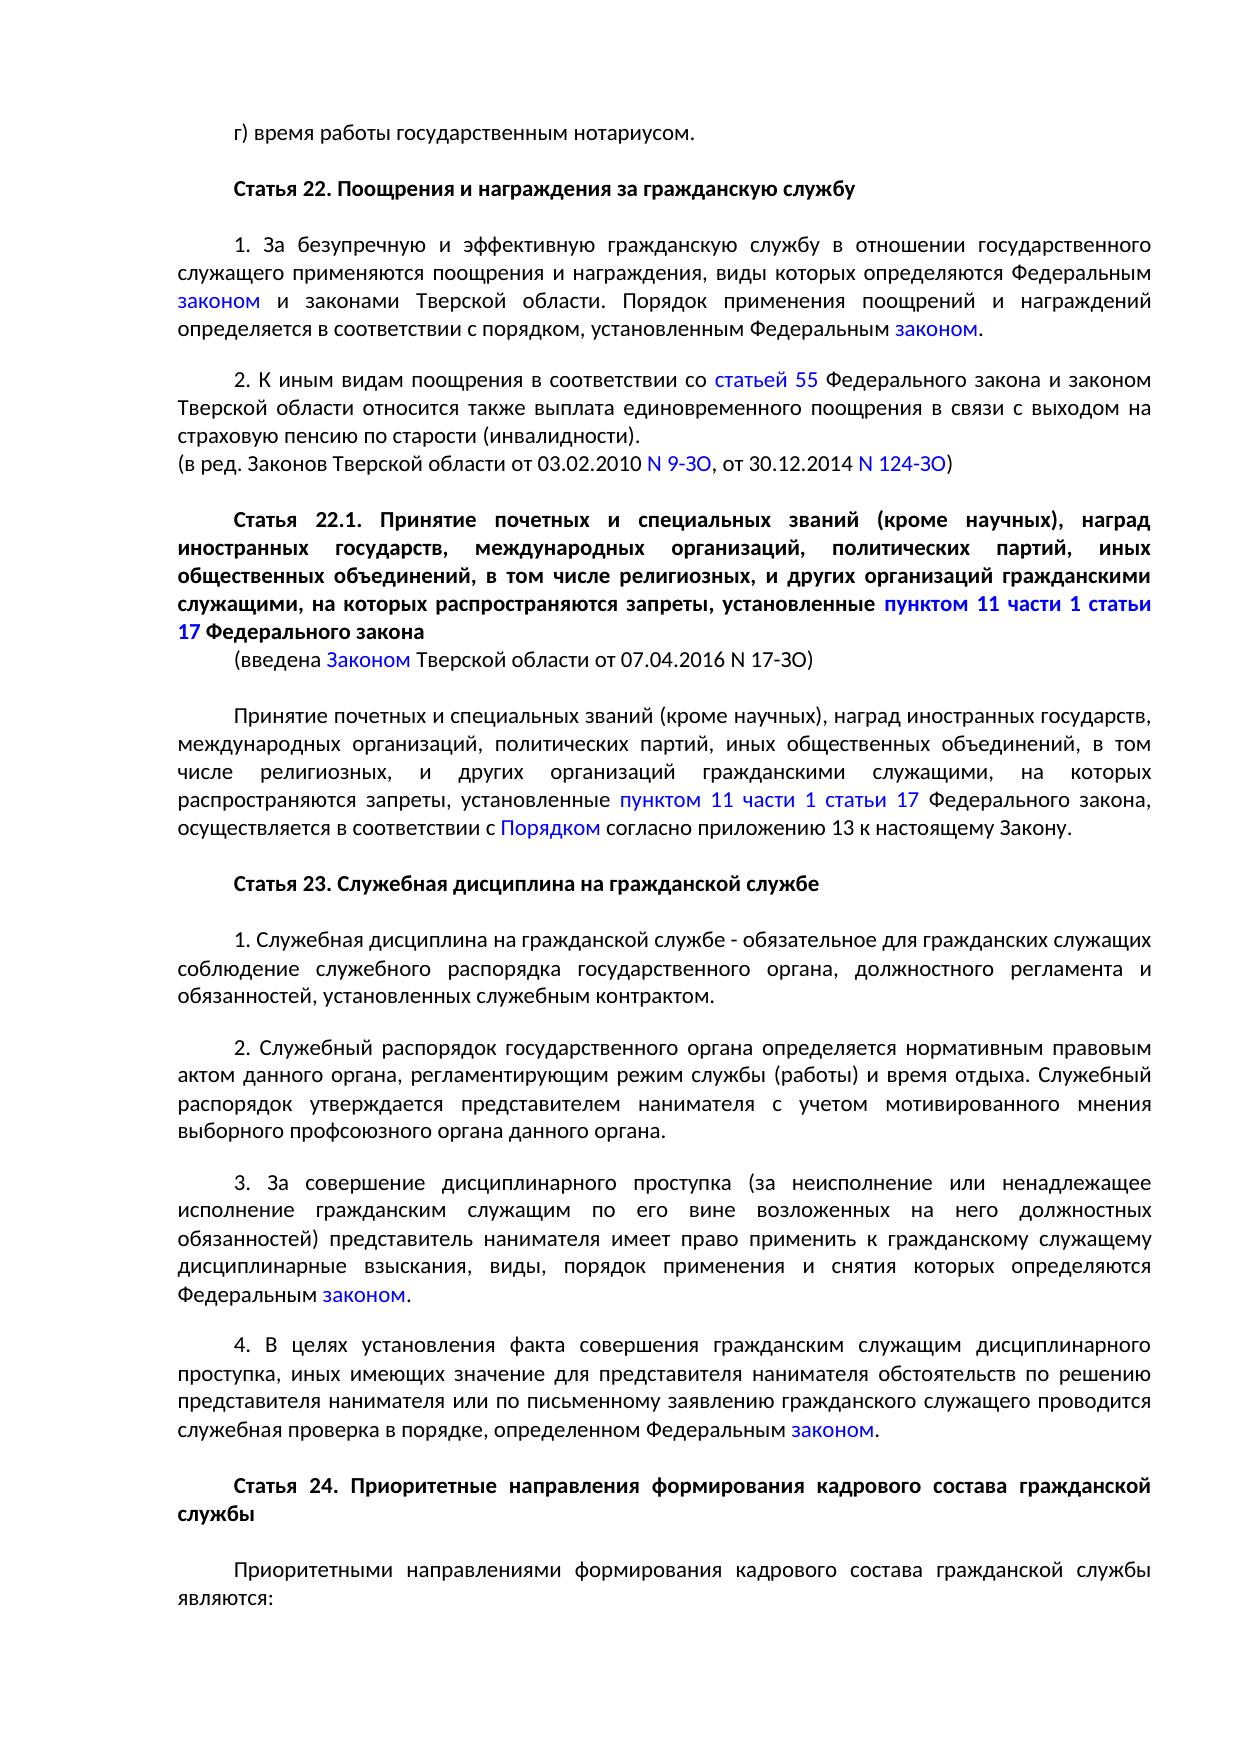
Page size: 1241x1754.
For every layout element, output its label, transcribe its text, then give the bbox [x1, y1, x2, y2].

text Приоритетными направлениями формирования кадрового состава гражданской службы являются: [177, 1555, 1152, 1611]
title Статья 22. Поощрения и награждения за гражданскую службу [177, 174, 1152, 202]
text 1. Служебная дисциплина на гражданской службе - обязательное для гражданских служащих соблюдение служебного распорядка государственного органа, должностного регламента и обязанностей, установленных служебным контрактом. [177, 926, 1152, 1010]
title Статья 23. Служебная дисциплина на гражданской службе [177, 869, 1152, 898]
text 4. В целях установления факта совершения гражданским служащим дисциплинарного проступка, иных имеющих значение для представителя нанимателя обстоятельств по решению представителя нанимателя или по письменному заявлению гражданского служащего проводится служебная проверка в порядке, определенном Федеральным законом. [177, 1331, 1152, 1443]
text 2. К иным видам поощрения в соответствии со статьей 55 Федерального закона и законом Тверской области относится также выплата единовременного поощрения в связи с выходом на страховую пенсию по старости (инвалидности). [177, 365, 1152, 449]
text г) время работы государственным нотариусом. [177, 118, 1152, 146]
text 3. За совершение дисциплинарного проступка (за неисполнение или ненадлежащее исполнение гражданским служащим по его вине возложенных на него должностных обязанностей) представитель нанимателя имеет право применить к гражданскому служащему дисциплинарные взыскания, виды, порядок применения и снятия которых определяются Федеральным законом. [177, 1168, 1152, 1308]
text (введена Законом Тверской области от 07.04.2016 N 17-ЗО) [177, 645, 1152, 673]
text 1. За безупречную и эффективную гражданскую службу в отношении государственного служащего применяются поощрения и награждения, виды которых определяются Федеральным законом и законами Тверской области. Порядок применения поощрений и награждений определяется в соответствии с порядком, установленным Федеральным законом. [177, 230, 1152, 342]
text Принятие почетных и специальных званий (кроме научных), наград иностранных государств, международных организаций, политических партий, иных общественных объединений, в том числе религиозных, и других организаций гражданскими служащими, на которых распространяются запреты, установленные пунктом 11 части 1 статьи 17 Федерального закона, осуществляется в соответствии с Порядком согласно приложению 13 к настоящему Закону. [177, 701, 1152, 842]
text 2. Служебный распорядок государственного органа определяется нормативным правовым актом данного органа, регламентирующим режим службы (работы) и время отдыха. Служебный распорядок утверждается представителем нанимателя с учетом мотивированного мнения выборного профсоюзного органа данного органа. [177, 1033, 1152, 1145]
title Статья 22.1. Принятие почетных и специальных званий (кроме научных), наград иностранных государств, международных организаций, политических партий, иных общественных объединений, в том числе религиозных, и других организаций гражданскими служащими, на которых распространяются запреты, установленные пунктом 11 части 1 статьи 17 Федерального закона [177, 505, 1152, 645]
text (в ред. Законов Тверской области от 03.02.2010 N 9-ЗО, от 30.12.2014 N 124-ЗО) [177, 449, 1152, 477]
title Статья 24. Приоритетные направления формирования кадрового состава гражданской службы [177, 1471, 1152, 1527]
